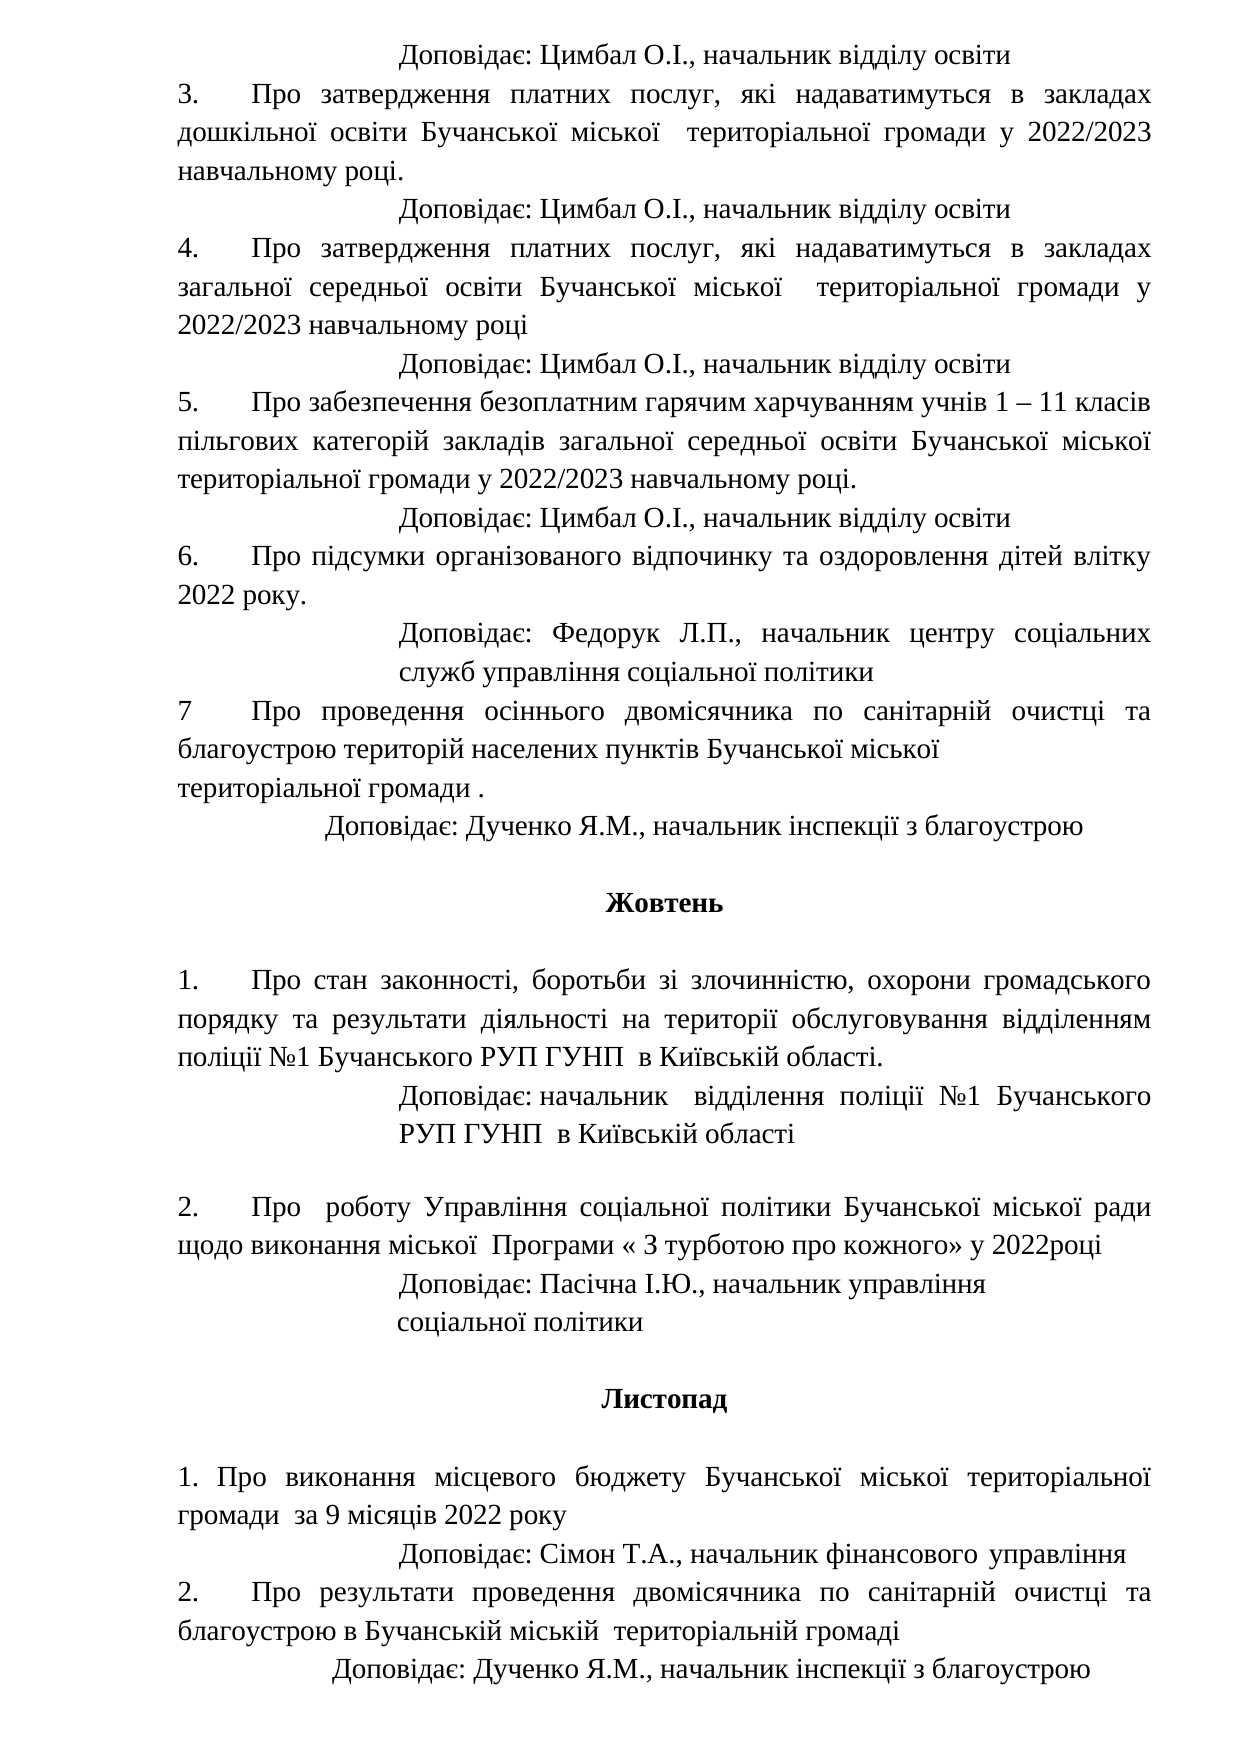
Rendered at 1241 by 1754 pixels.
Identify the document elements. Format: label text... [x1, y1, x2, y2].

text Доповідає: Пасічна І.Ю., начальник управління соціальної політики [177, 1266, 1152, 1338]
text Доповідає: Цимбал О.І., начальник відділу освіти [177, 346, 1152, 379]
text Листопад [177, 1382, 1152, 1415]
text Доповідає: Дученко Я.М., начальник інспекції з благоустрою [177, 808, 1152, 842]
text 1. Про стан законності, боротьби зі злочинністю, охорони громадського порядку та результати діяльності на території обслуговування відділенням поліції №1 Бучанського РУП ГУНП в Київській області. [177, 962, 1152, 1073]
text 2. Про роботу Управління соціальної політики Бучанської міської ради щодо виконання міської Програми « З турботою про кожного» у 2022році [177, 1189, 1152, 1261]
text 3. Про затвердження платних послуг, які надаватимуться в закладах дошкільної освіти Бучанської міської територіальної громади у 2022/2023 навчальному році. [177, 76, 1152, 187]
text Доповідає: Федорук Л.П., начальник центру соціальних служб управління соціальної політики [398, 616, 1152, 688]
text 7 Про проведення осіннього двомісячника по санітарній очистці та благоустрою територій населених пунктів Бучанської міської [177, 693, 1152, 765]
text Доповідає: Цимбал О.І., начальник відділу освіти [177, 37, 1152, 71]
text Доповідає: Цимбал О.І., начальник відділу освіти [325, 500, 1152, 533]
text Доповідає: Цимбал О.І., начальник відділу освіти [177, 192, 1152, 225]
text 1. Про виконання місцевого бюджету Бучанської міської територіальної громади за 9 місяців 2022 року [177, 1459, 1152, 1531]
text 2. Про результати проведення двомісячника по санітарній очистці та благоустрою в Бучанській міській територіальній громаді [177, 1574, 1152, 1646]
text Доповідає: начальник відділення поліції №1 Бучанського РУП ГУНП в Київській області [398, 1078, 1152, 1150]
text територіальної громади . [177, 770, 1152, 803]
text 4. Про затвердження платних послуг, які надаватимуться в закладах загальної середньої освіти Бучанської міської територіальної громади у 2022/2023 навчальному році [177, 230, 1152, 341]
text 6. Про підсумки організованого відпочинку та оздоровлення дітей влітку 2022 року. [177, 538, 1152, 611]
text Доповідає: Дученко Я.М., начальник інспекції з благоустрою [177, 1651, 1152, 1685]
text 5. Про забезпечення безоплатним гарячим харчуванням учнів 1 – 11 класів пільгових категорій закладів загальної середньої освіти Бучанської міської територіальної громади у 2022/2023 навчальному році. [177, 384, 1152, 495]
text Доповідає: Сімон Т.А., начальник фінансового управління [325, 1536, 1152, 1569]
text Жовтень [177, 885, 1152, 919]
